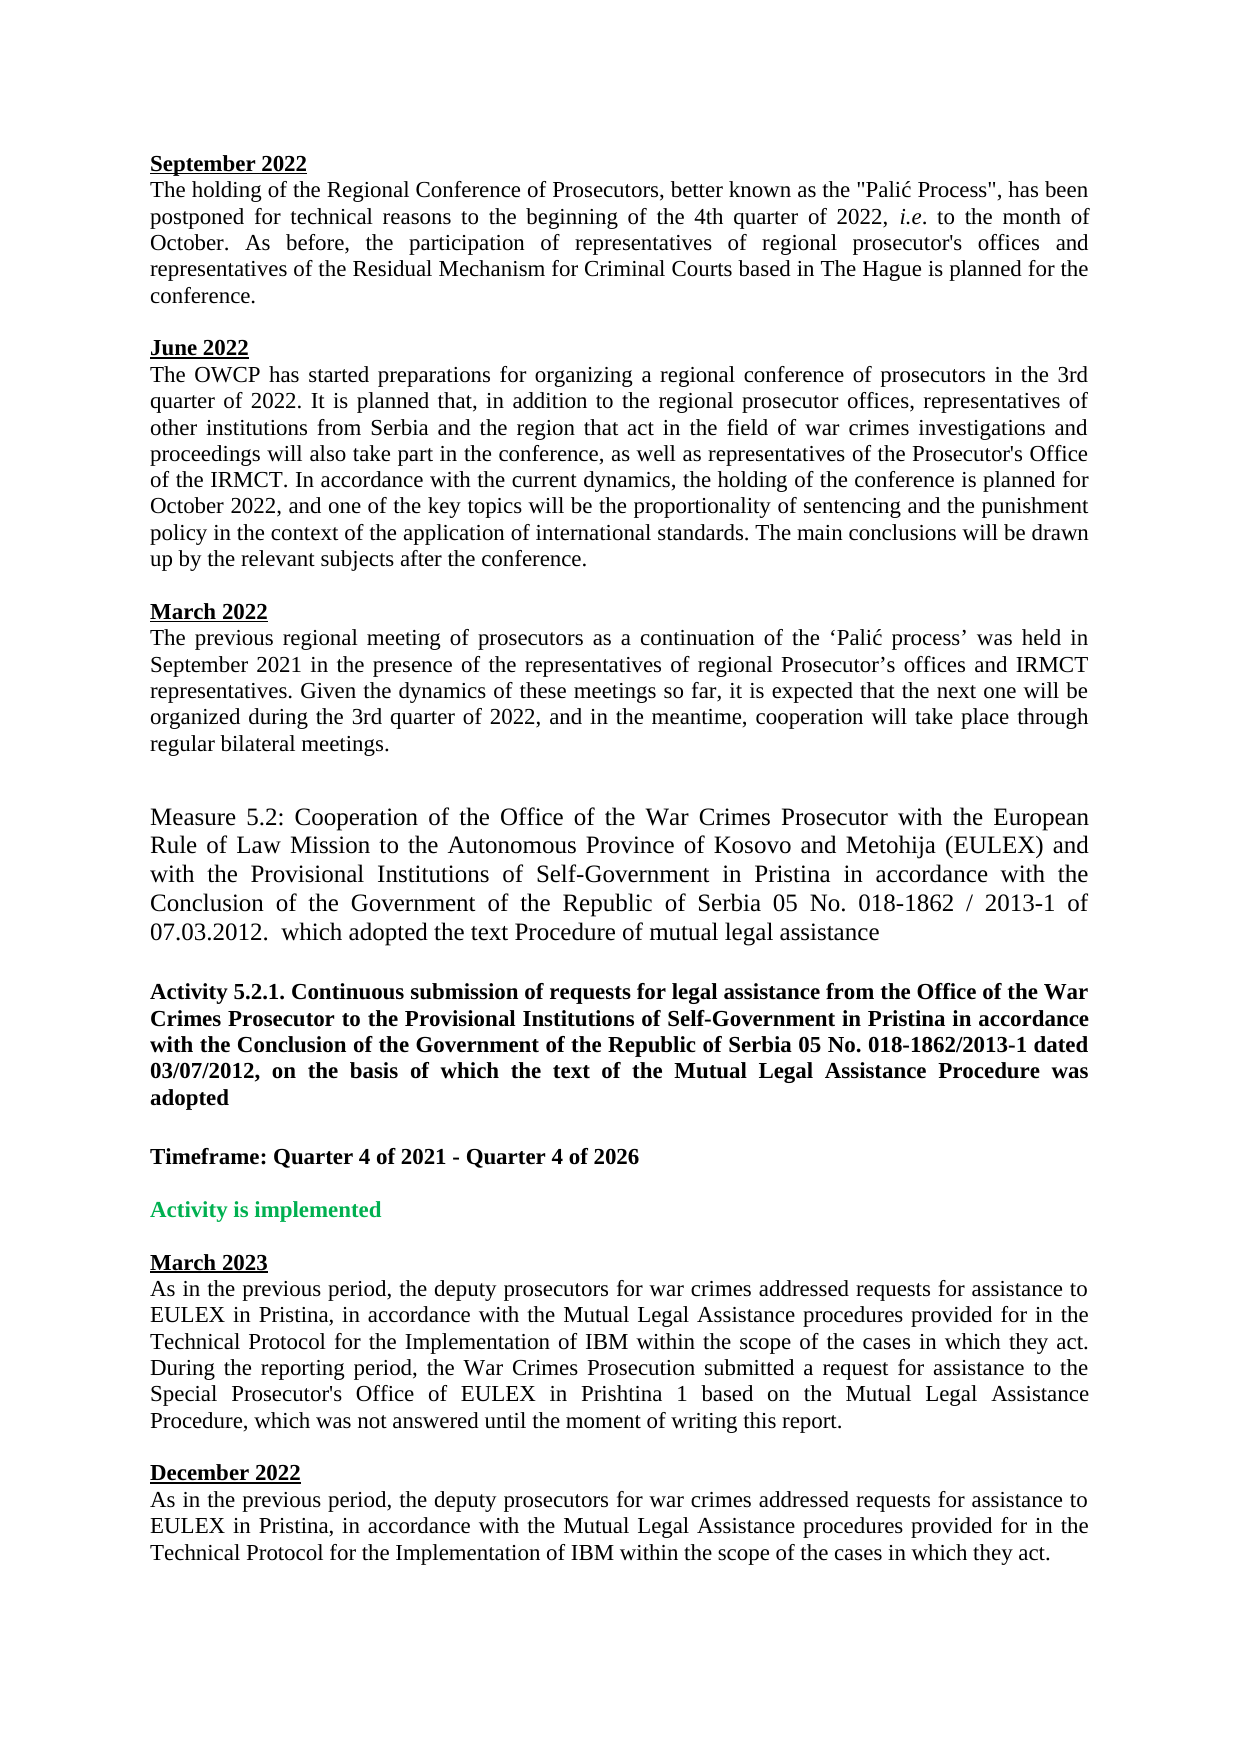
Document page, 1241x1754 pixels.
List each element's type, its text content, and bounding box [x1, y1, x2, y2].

text As in the previous period, the deputy prosecutors for war crimes addressed requests for assistance to EULEX in Pristina, in accordance with the Mutual Legal Assistance procedures provided for in the Technical Protocol for the Implementation of IBM within the scope of the cases in which they act. During the reporting period, the War Crimes Prosecution submitted a request for assistance to the Special Prosecutor's Office of EULEX in Prishtina 1 based on the Mutual Legal Assistance Procedure, which was not answered until the moment of writing this report. [150, 1275, 1090, 1433]
text December 2022 [150, 1459, 1090, 1486]
text As in the previous period, the deputy prosecutors for war crimes addressed requests for assistance to EULEX in Pristina, in accordance with the Mutual Legal Assistance procedures provided for in the Technical Protocol for the Implementation of IBM within the scope of the cases in which they act. [150, 1486, 1090, 1565]
text March 2023 [150, 1249, 1090, 1275]
text The previous regional meeting of prosecutors as a continuation of the ‘Palić process’ was held in September 2021 in the presence of the representatives of regional Prosecutor’s offices and IRMCT representatives. Given the dynamics of these meetings so far, it is expected that the next one will be organized during the 3rd quarter of 2022, and in the meantime, cooperation will take place through regular bilateral meetings. [150, 624, 1090, 756]
text The OWCP has started preparations for organizing a regional conference of prosecutors in the 3rd quarter of 2022. It is planned that, in addition to the regional prosecutor offices, representatives of other institutions from Serbia and the region that act in the field of war crimes investigations and proceedings will also take part in the conference, as well as representatives of the Prosecutor's Office of the IRMCT. In accordance with the current dynamics, the holding of the conference is planned for October 2022, and one of the key topics will be the proportionality of sentencing and the punishment policy in the context of the application of international standards. The main conclusions will be drawn up by the relevant subjects after the conference. [150, 361, 1090, 572]
text Timeframe: Quarter 4 of 2021 - Quarter 4 of 2026 [150, 1143, 1090, 1169]
text The holding of the Regional Conference of Prosecutors, better known as the "Palić Process", has been postponed for technical reasons to the beginning of the 4th quarter of 2022, i.e. to the month of October. As before, the participation of representatives of regional prosecutor's offices and representatives of the Residual Mechanism for Criminal Courts based in The Hague is planned for the conference. [150, 176, 1090, 308]
text Activity is implemented [150, 1196, 1090, 1222]
subtitle Activity 5.2.1. Continuous submission of requests for legal assistance from the Office of the War Crimes Prosecutor to the Provisional Institutions of Self-Government in Pristina in accordance with the Conclusion of the Government of the Republic of Serbia 05 No. 018-1862/2013-1 dated 03/07/2012, on the basis of which the text of the Mutual Legal Assistance Procedure was adopted [150, 978, 1090, 1110]
subtitle Measure 5.2: Cooperation of the Office of the War Crimes Prosecutor with the European Rule of Law Mission to the Autonomous Province of Kosovo and Metohija (EULEX) and with the Provisional Institutions of Self-Government in Pristina in accordance with the Conclusion of the Government of the Republic of Serbia 05 No. 018-1862 / 2013-1 of 07.03.2012. which adopted the text Procedure of mutual legal assistance [150, 802, 1090, 945]
text March 2022 [150, 598, 1090, 624]
text September 2022 [150, 150, 1090, 176]
text June 2022 [150, 334, 1090, 361]
